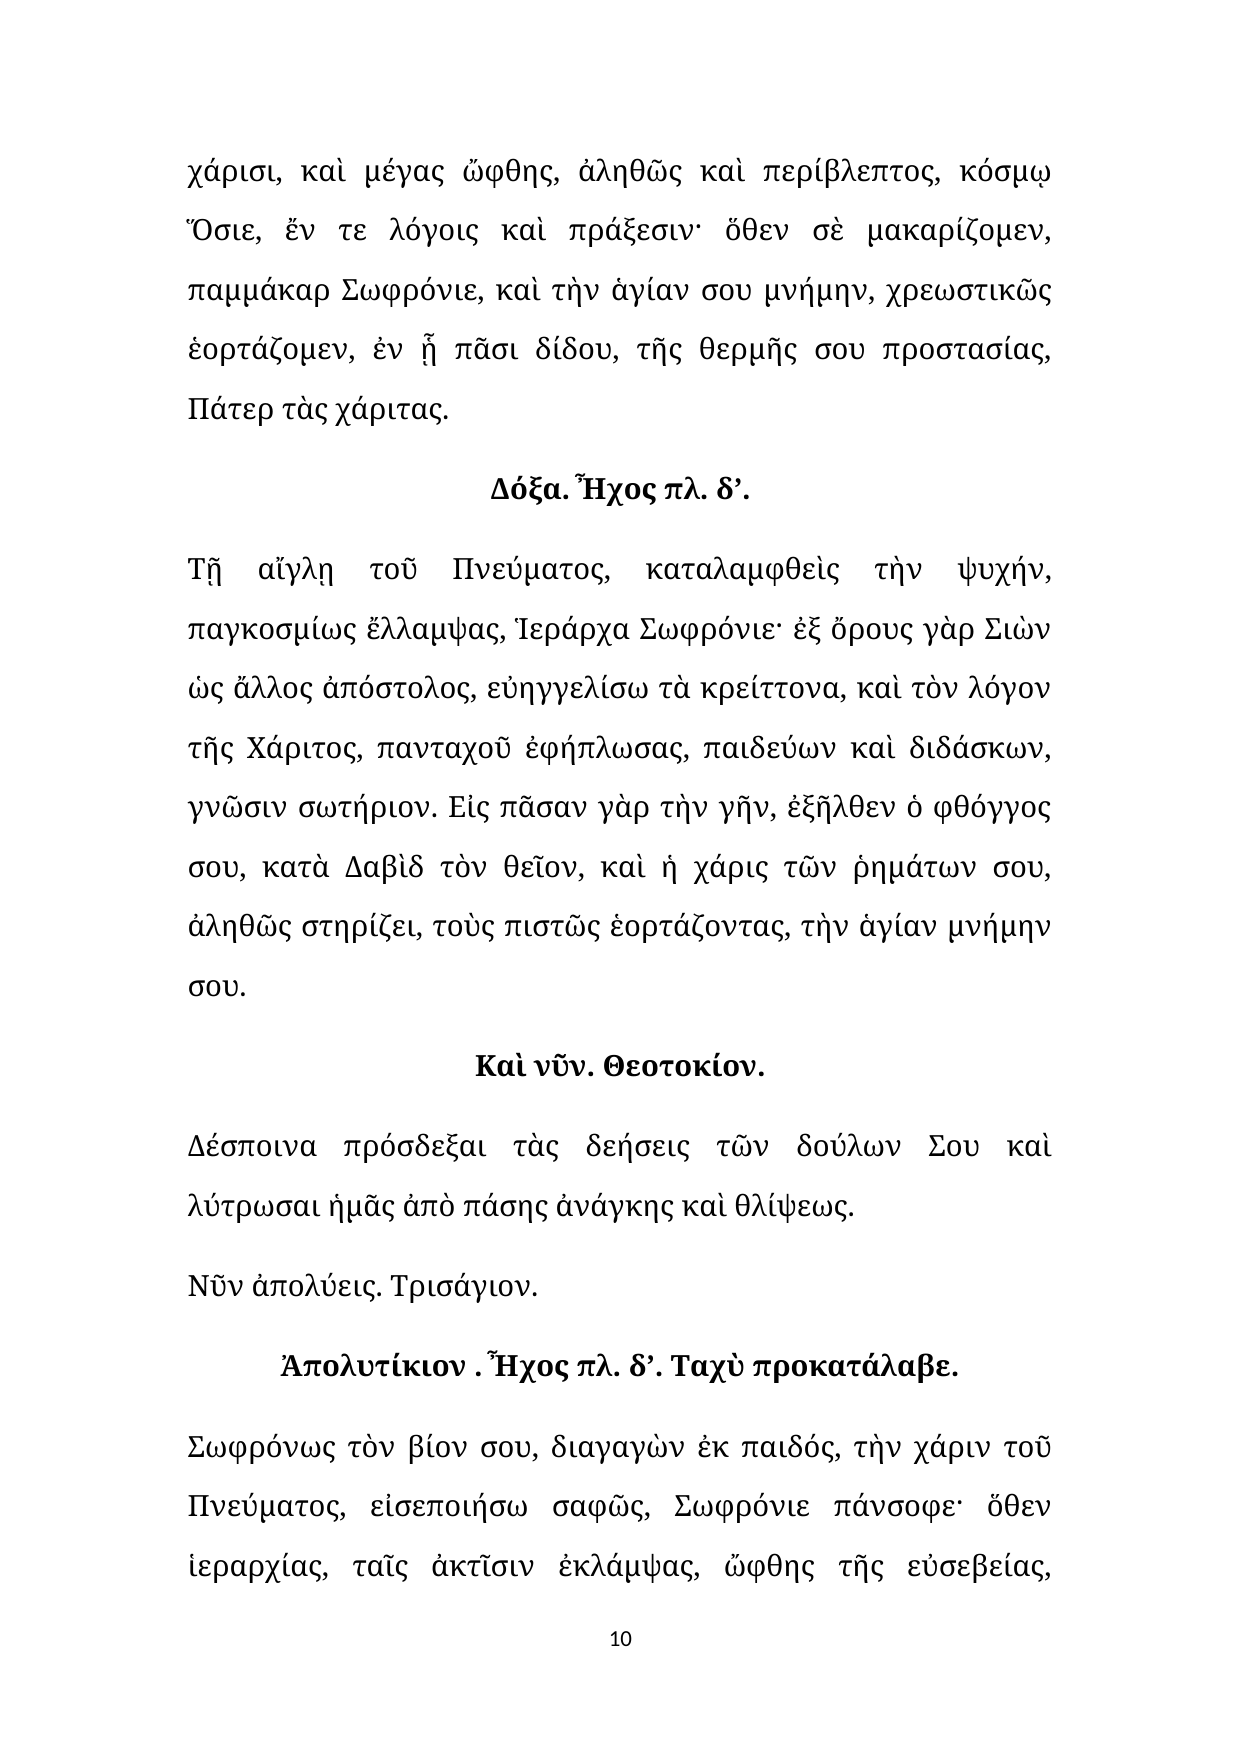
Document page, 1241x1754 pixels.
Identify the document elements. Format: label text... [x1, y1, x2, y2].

text Τῇ αἴγλῃ τοῦ Πνεύματος, καταλαμφθεὶς τὴν ψυχήν, παγκοσμίως ἔλλαμψας, Ἱεράρχα Σωφρόνιε· ἐξ ὄρους γὰρ Σιὼν ὡς ἄλλος ἀπόστολος, εὐηγγελίσω τὰ κρείττονα, καὶ τὸν λόγον τῆς Χάριτος, πανταχοῦ ἐφήπλωσας, παιδεύων καὶ διδάσκων, γνῶσιν σωτήριον. Εἰς πᾶσαν γὰρ τὴν γῆν, ἐξῆλθεν ὁ φθόγγος σου, κατὰ Δαβὶδ τὸν θεῖον, καὶ ἡ χάρις τῶν ῥημάτων σου, ἀληθῶς στηρίζει, τοὺς πιστῶς ἑορτάζοντας, τὴν ἁγίαν μνήμην σου. [187, 548, 1053, 1004]
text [187, 150, 1053, 428]
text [187, 1426, 1053, 1584]
text Ἀπολυτίκιον . Ἦχος πλ. δ’. Ταχὺ προκατάλαβε. [187, 1346, 1053, 1385]
text Δέσποινα πρόσδεξαι τὰς δεήσεις τῶν δούλων Σου καὶ λύτρωσαι ἡμᾶς ἀπὸ πάσης ἀνάγκης καὶ θλίψεως. [187, 1126, 1053, 1225]
text Δόξα. Ἦχος πλ. δ’. [187, 468, 1053, 508]
text Καὶ νῦν. Θεοτοκίον. [187, 1045, 1053, 1085]
text Νῦν ἀπολύεις. Τρισάγιον. [187, 1265, 1053, 1305]
